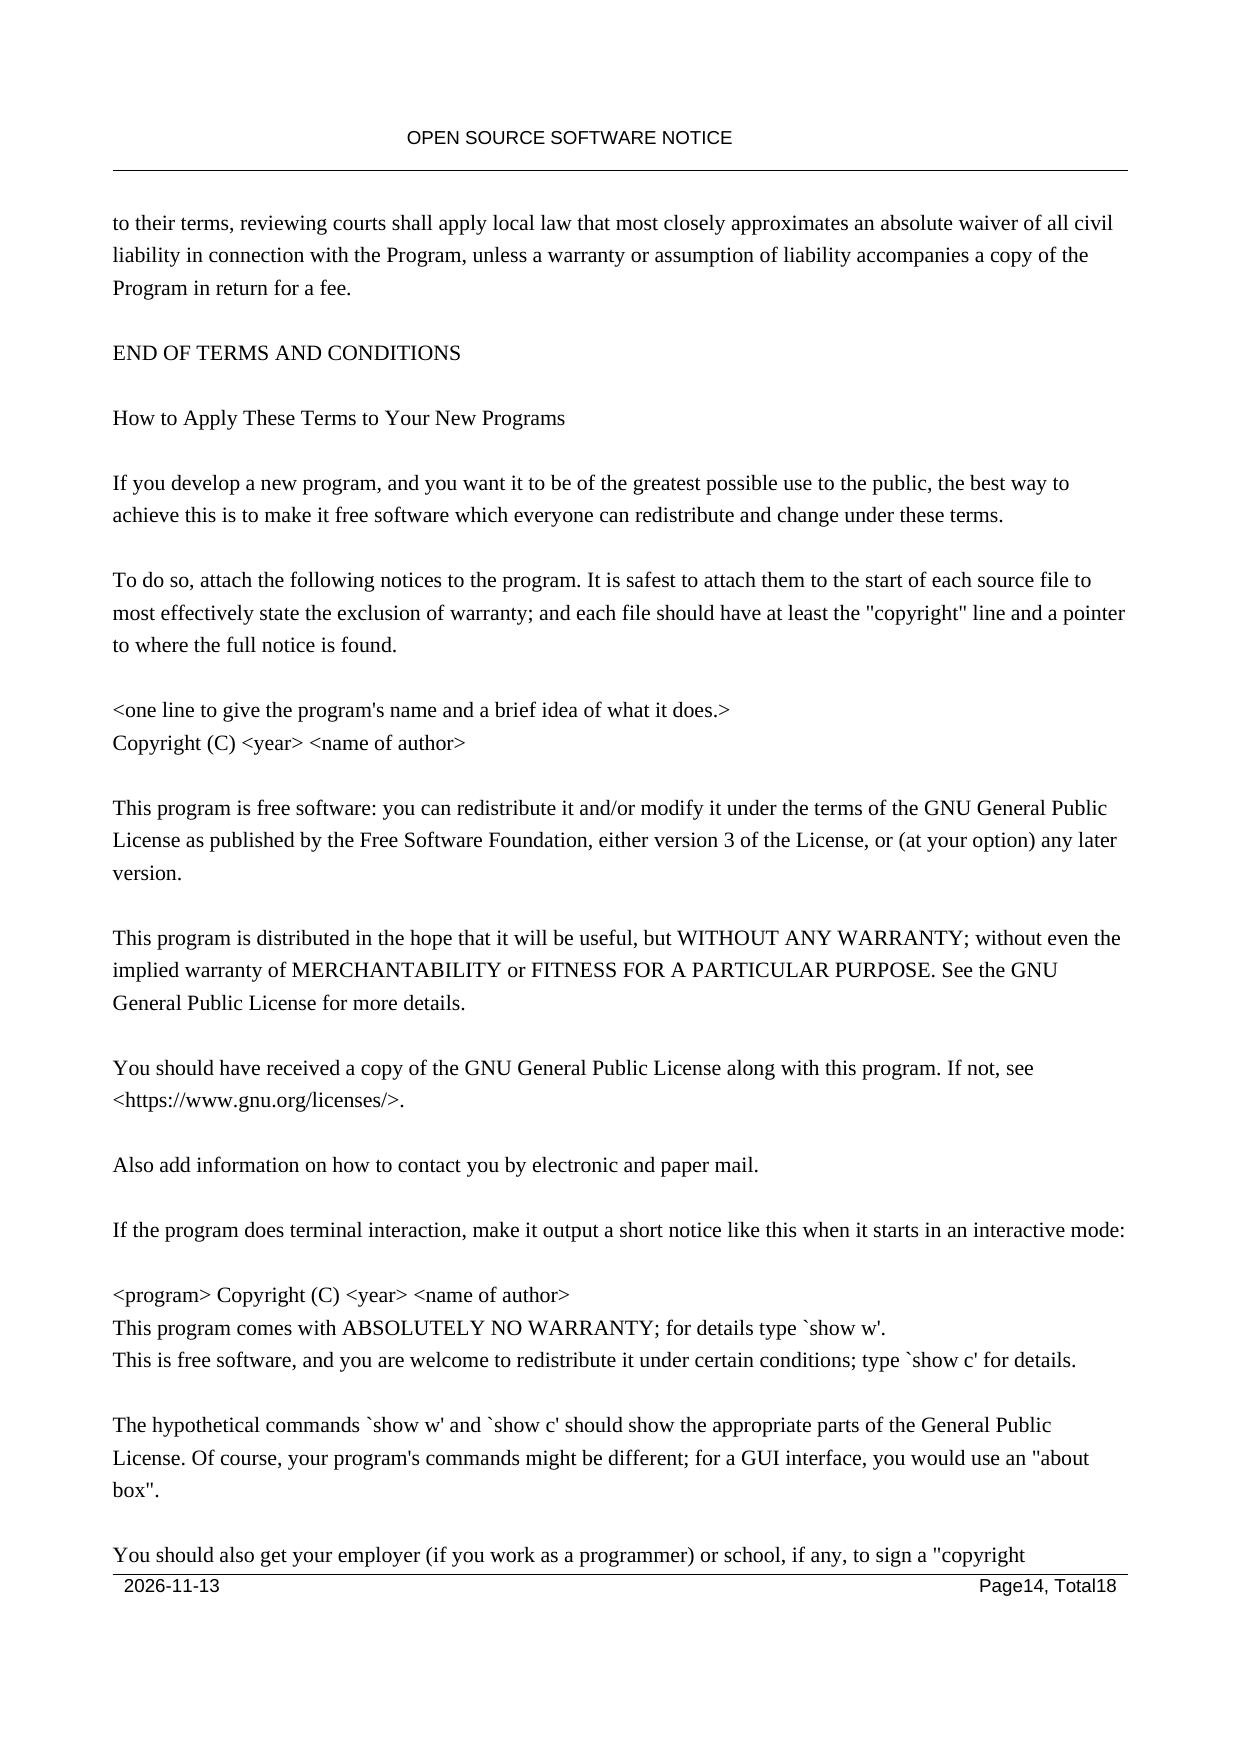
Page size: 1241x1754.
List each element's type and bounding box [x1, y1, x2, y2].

text [112, 206, 1128, 1571]
